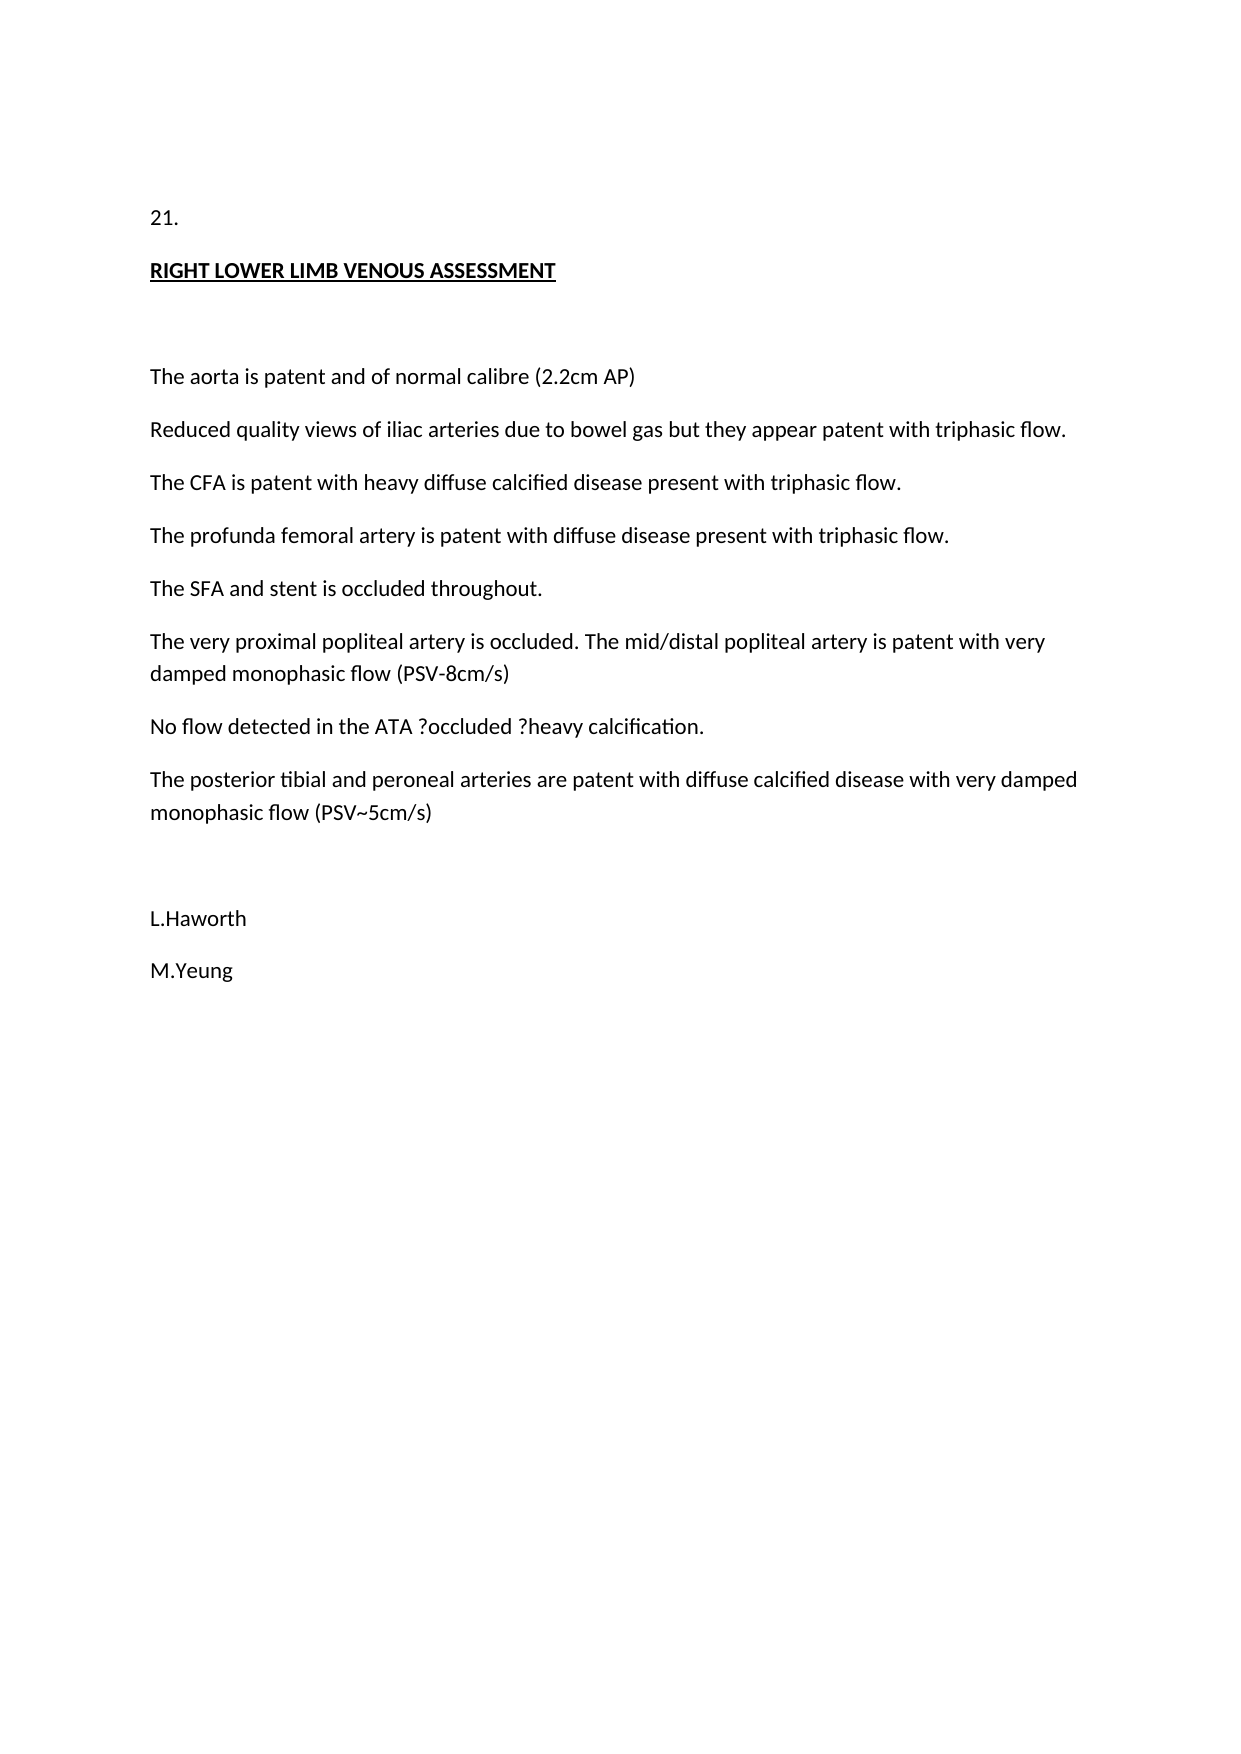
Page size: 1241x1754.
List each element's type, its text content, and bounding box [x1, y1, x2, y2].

text M.Yeung [150, 957, 1090, 985]
text Reduced quality views of iliac arteries due to bowel gas but they appear patent with triphasic flow. [150, 415, 1090, 443]
text No flow detected in the ATA ?occluded ?heavy calcification. [150, 712, 1090, 740]
text RIGHT LOWER LIMB VENOUS ASSESSMENT [150, 256, 1090, 284]
text The SFA and stent is occluded throughout. [150, 574, 1090, 602]
text 21. [150, 203, 1090, 231]
text The posterior tibial and peroneal arteries are patent with diffuse calcified disease with very damped monophasic flow (PSV~5cm/s) [150, 765, 1090, 826]
text L.Haworth [150, 904, 1090, 932]
text The aorta is patent and of normal calibre (2.2cm AP) [150, 362, 1090, 390]
text The very proximal popliteal artery is occluded. The mid/distal popliteal artery is patent with very damped monophasic flow (PSV-8cm/s) [150, 627, 1090, 687]
text The profunda femoral artery is patent with diffuse disease present with triphasic flow. [150, 521, 1090, 549]
text The CFA is patent with heavy diffuse calcified disease present with triphasic flow. [150, 468, 1090, 496]
